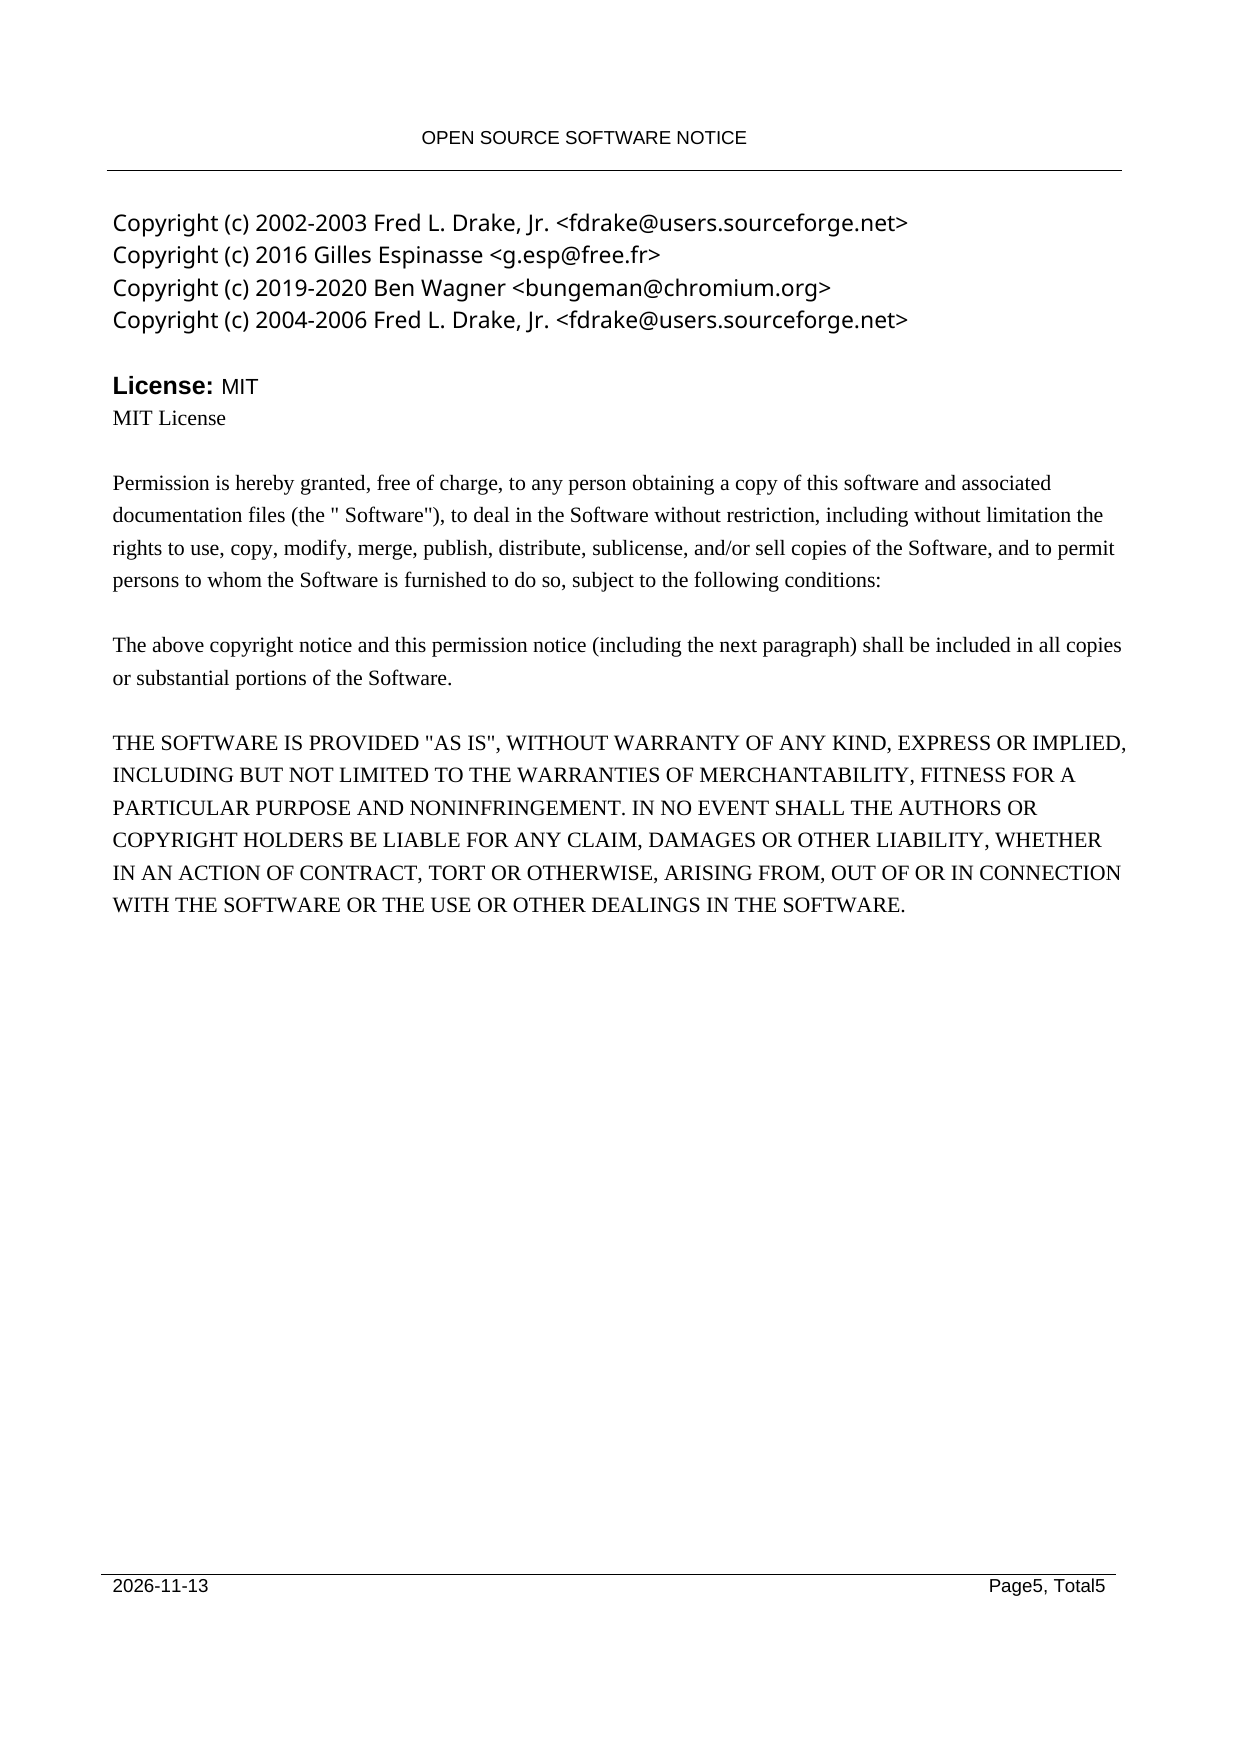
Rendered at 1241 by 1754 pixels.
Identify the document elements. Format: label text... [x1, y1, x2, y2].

text License: MIT [112, 369, 1128, 401]
text MIT License Permission is hereby granted, free of charge, to any person obtaining a copy of this software and associated documentation files (the " Software"), to deal in the Software without restriction, including without limitation the rights to use, copy, modify, merge, publish, distribute, sublicense, and/or sell copies of the Software, and to permit persons to whom the Software is furnished to do so, subject to the following conditions: The above copyright notice and this permission notice (including the next paragraph) shall be included in all copies or substantial portions of the Software. THE SOFTWARE IS PROVIDED "AS IS", WITHOUT WARRANTY OF ANY KIND, EXPRESS OR IMPLIED, INCLUDING BUT NOT LIMITED TO THE WARRANTIES OF MERCHANTABILITY, FITNESS FOR A PARTICULAR PURPOSE AND NONINFRINGEMENT. IN NO EVENT SHALL THE AUTHORS OR COPYRIGHT HOLDERS BE LIABLE FOR ANY CLAIM, DAMAGES OR OTHER LIABILITY, WHETHER IN AN ACTION OF CONTRACT, TORT OR OTHERWISE, ARISING FROM, OUT OF OR IN CONNECTION WITH THE SOFTWARE OR THE USE OR OTHER DEALINGS IN THE SOFTWARE. [112, 401, 1128, 954]
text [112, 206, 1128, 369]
